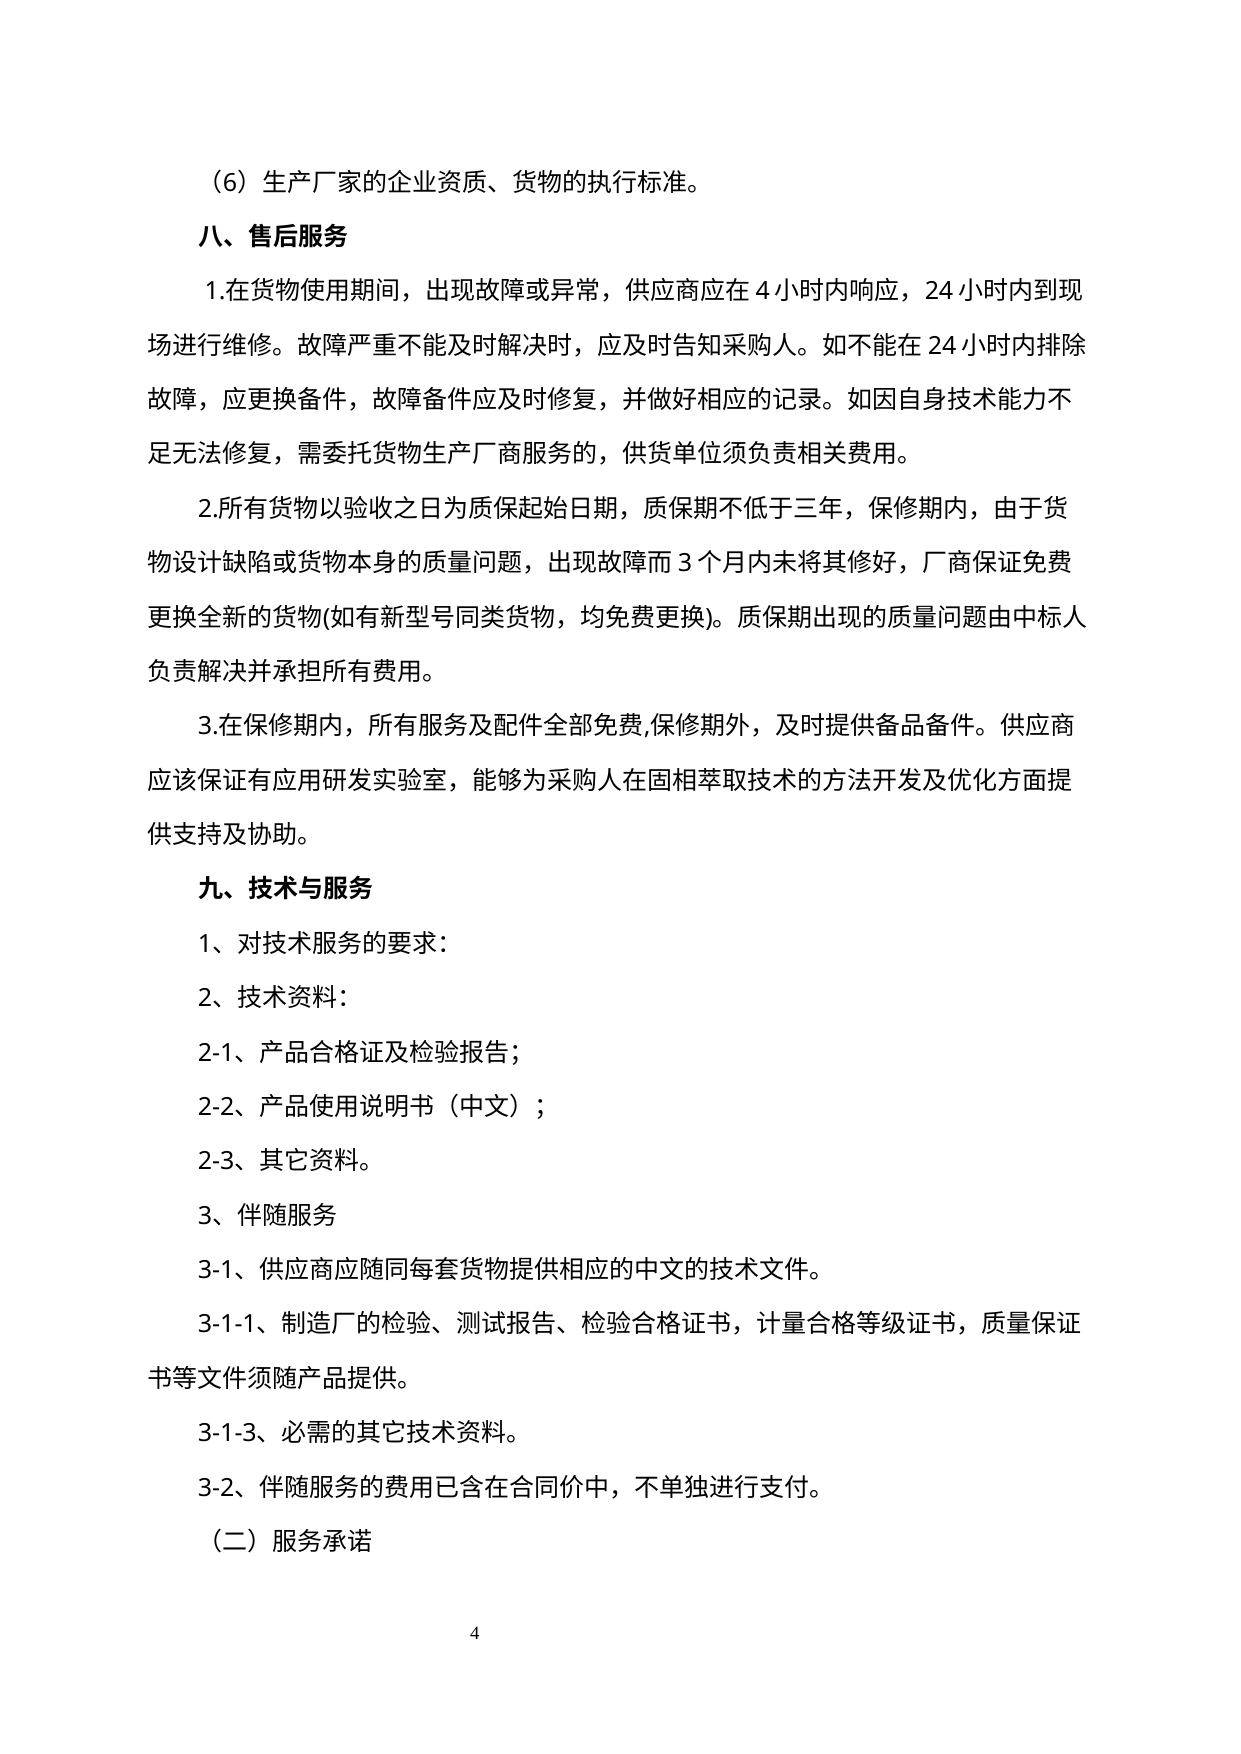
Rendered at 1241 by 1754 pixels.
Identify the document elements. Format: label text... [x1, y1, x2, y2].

text 2.所有货物以验收之日为质保起始日期，质保期不低于三年，保修期内，由于货物设计缺陷或货物本身的质量问题，出现故障而3个月内未将其修好，厂商保证免费更换全新的货物(如有新型号同类货物，均免费更换)。质保期出现的质量问题由中标人负责解决并承担所有费用。 [148, 488, 1093, 688]
text 3、伴随服务 [148, 1195, 1093, 1231]
text 2-1、产品合格证及检验报告； [148, 1032, 1093, 1068]
text 3-1-3、必需的其它技术资料。 [148, 1413, 1093, 1449]
text 2-3、其它资料。 [148, 1141, 1093, 1177]
text 3-2、伴随服务的费用已含在合同价中，不单独进行支付。 [148, 1467, 1093, 1503]
text 九、技术与服务 [148, 869, 1093, 905]
text 3-1、供应商应随同每套货物提供相应的中文的技术文件。 [148, 1249, 1093, 1286]
text 2、技术资料： [148, 978, 1093, 1014]
text 3.在保修期内，所有服务及配件全部免费,保修期外，及时提供备品备件。供应商应该保证有应用研发实验室，能够为采购人在固相萃取技术的方法开发及优化方面提供支持及协助。 [148, 706, 1093, 851]
text 1、对技术服务的要求： [148, 923, 1093, 959]
text 1.在货物使用期间，出现故障或异常，供应商应在4小时内响应，24小时内到现场进行维修。故障严重不能及时解决时，应及时告知采购人。如不能在24小时内排除故障，应更换备件，故障备件应及时修复，并做好相应的记录。如因自身技术能力不足无法修复，需委托货物生产厂商服务的，供货单位须负责相关费用。 [148, 271, 1093, 470]
text 3-1-1、制造厂的检验、测试报告、检验合格证书，计量合格等级证书，质量保证书等文件须随产品提供。 [148, 1304, 1093, 1394]
text 2-2、产品使用说明书（中文）； [148, 1086, 1093, 1123]
text 八、售后服务 [148, 216, 1093, 253]
text （6）生产厂家的企业资质、货物的执行标准。 [148, 162, 1093, 198]
text （二）服务承诺 [148, 1521, 1093, 1558]
